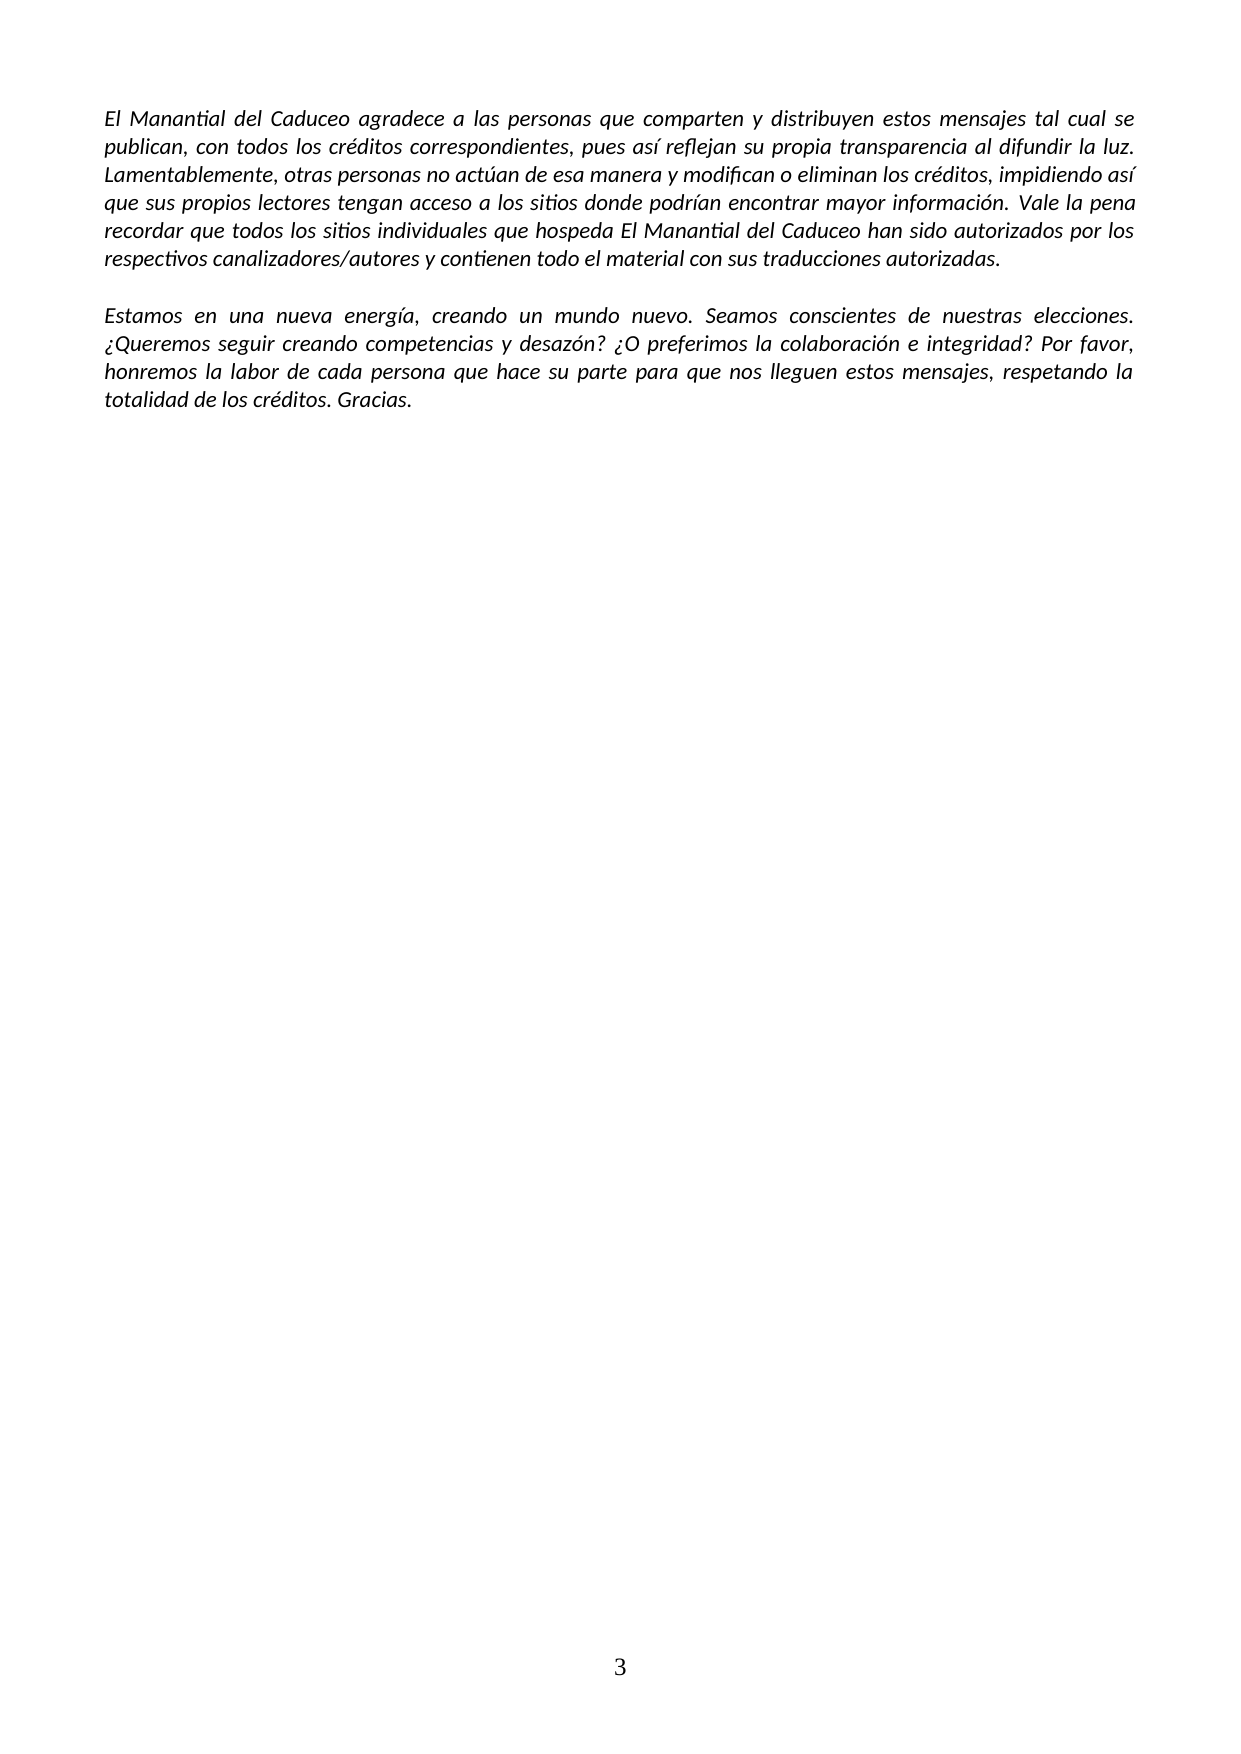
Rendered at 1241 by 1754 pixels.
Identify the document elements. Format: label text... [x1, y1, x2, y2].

text Estamos en una nueva energía, creando un mundo nuevo. Seamos conscientes de nuestras elecciones. ¿Queremos seguir creando competencias y desazón? ¿O preferimos la colaboración e integridad? Por favor, honremos la labor de cada persona que hace su parte para que nos lleguen estos mensajes, respetando la totalidad de los créditos. Gracias. [104, 301, 1136, 413]
text El Manantial del Caduceo agradece a las personas que comparten y distribuyen estos mensajes tal cual se publican, con todos los créditos correspondientes, pues así reflejan su propia transparencia al difundir la luz. Lamentablemente, otras personas no actúan de esa manera y modifican o eliminan los créditos, impidiendo así que sus propios lectores tengan acceso a los sitios donde podrían encontrar mayor información. Vale la pena recordar que todos los sitios individuales que hospeda El Manantial del Caduceo han sido autorizados por los respectivos canalizadores/autores y contienen todo el material con sus traducciones autorizadas. [104, 104, 1136, 272]
